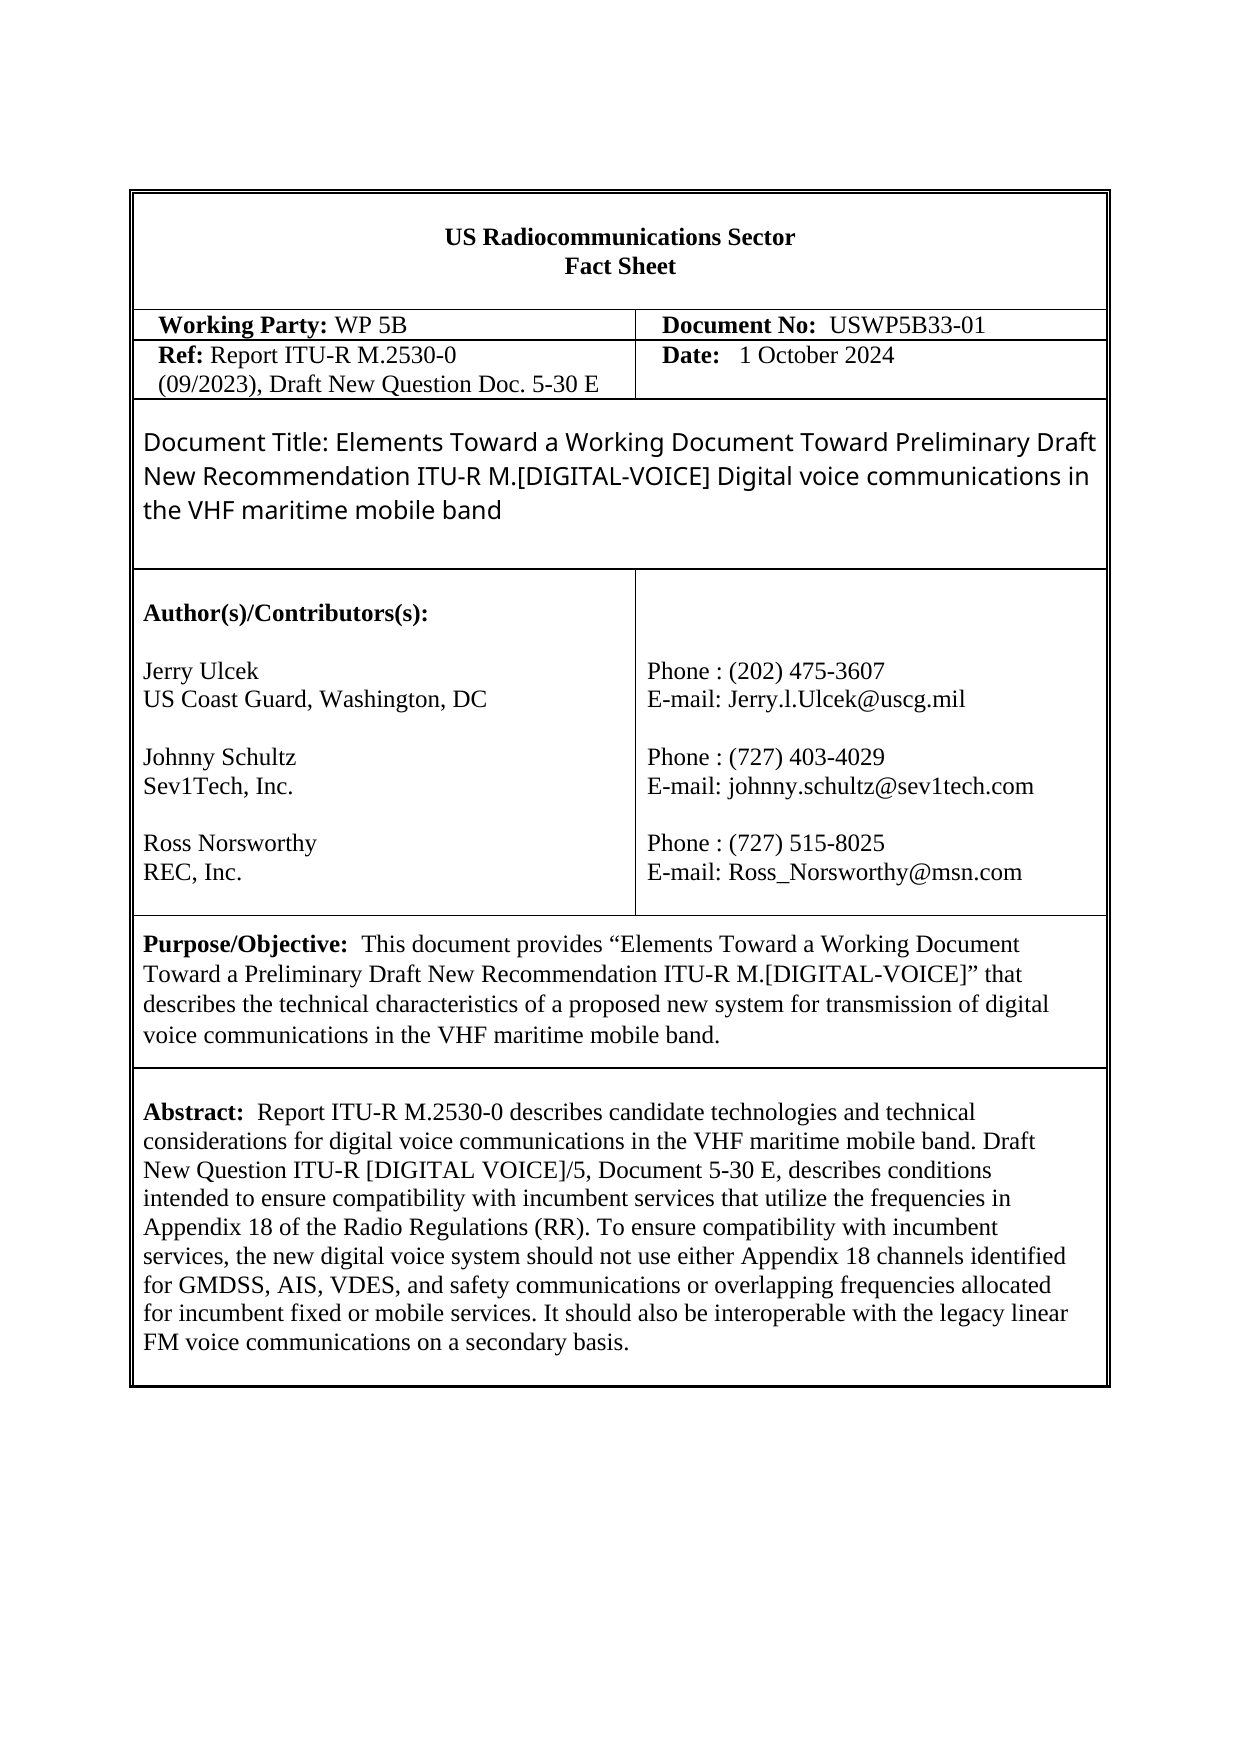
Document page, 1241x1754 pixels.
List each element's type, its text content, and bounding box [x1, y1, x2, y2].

table_cell Document No: USWP5B33-01 [636, 310, 1106, 339]
table_cell Purpose/Objective: This document provides “Elements Toward a Working Document Toward a Preliminary Draft New Recommendation ITU-R M.[DIGITAL-VOICE]” that describes the technical characteristics of a proposed new system for transmission of digital voice communications in the VHF maritime mobile band. [134, 916, 1106, 1067]
table_header US Radiocommunications Sector Fact Sheet [134, 194, 1106, 309]
table_cell Phone : (202) 475-3607 E-mail: Jerry.l.Ulcek@uscg.mil Phone : (727) 403-4029 E-mail: johnny.schultz@sev1tech.com Phone : (727) 515-8025 E-mail: Ross_Norsworthy@msn.com [636, 570, 1106, 914]
table_cell Ref: Report ITU-R M.2530-0 (09/2023), Draft New Question Doc. 5-30 E [134, 341, 635, 398]
table_cell Document Title: Elements Toward a Working Document Toward Preliminary Draft New Recommendation ITU-R M.[DIGITAL-VOICE] Digital voice communications in the VHF maritime mobile band [134, 400, 1106, 568]
table_cell Abstract: Report ITU-R M.2530-0 describes candidate technologies and technical considerations for digital voice communications in the VHF maritime mobile band. Draft New Question ITU-R [DIGITAL VOICE]/5, Document 5-30 E, describes conditions intended to ensure compatibility with incumbent services that utilize the frequencies in Appendix 18 of the Radio Regulations (RR). To ensure compatibility with incumbent services, the new digital voice system should not use either Appendix 18 channels identified for GMDSS, AIS, VDES, and safety communications or overlapping frequencies allocated for incumbent fixed or mobile services. It should also be interoperable with the legacy linear FM voice communications on a secondary basis. [134, 1069, 1106, 1385]
table_cell Date: 1 October 2024 [636, 341, 1106, 398]
table_cell Author(s)/Contributors(s): Jerry Ulcek US Coast Guard, Washington, DC Johnny Schultz Sev1Tech, Inc. Ross Norsworthy REC, Inc. [134, 570, 635, 914]
table_cell Working Party: WP 5B [134, 310, 635, 339]
